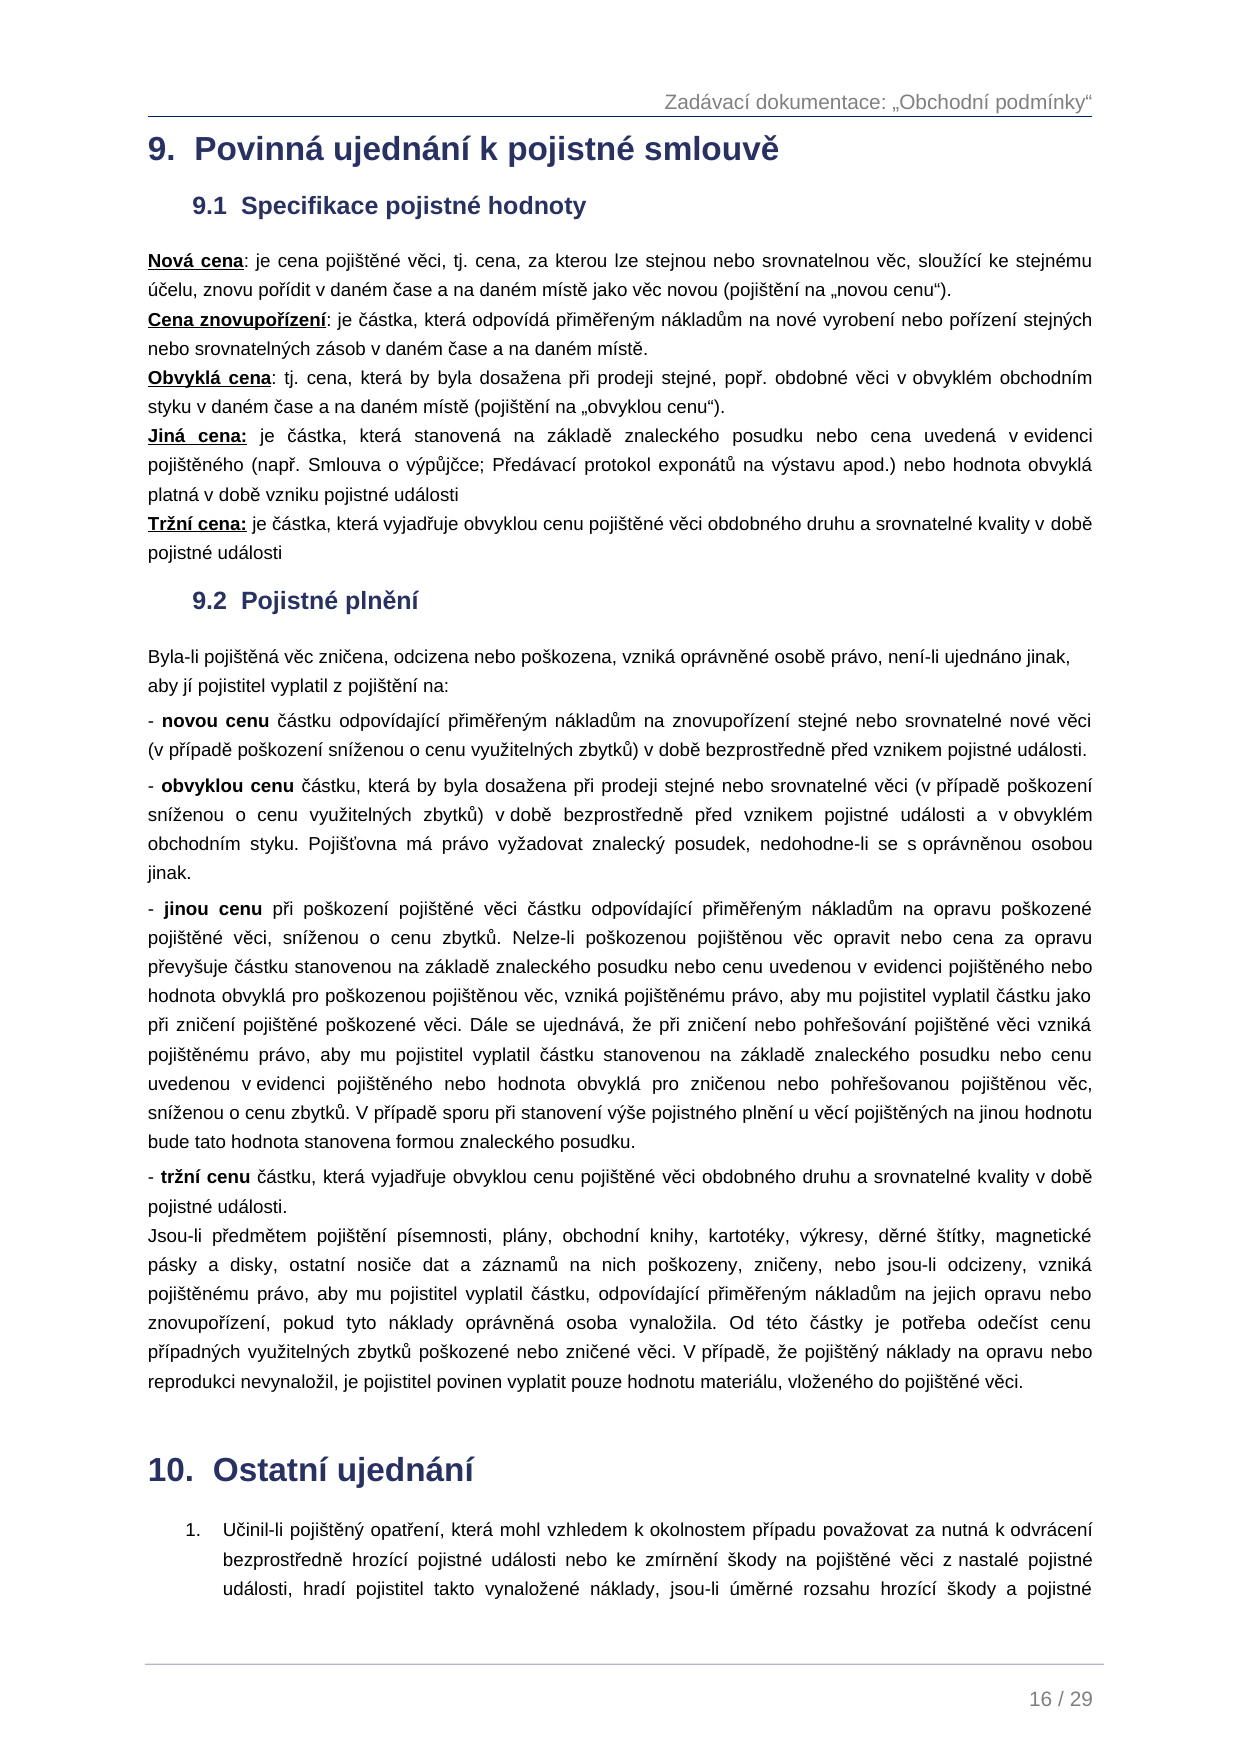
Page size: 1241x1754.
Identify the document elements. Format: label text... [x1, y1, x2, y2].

text - obvyklou cenu částku, která by byla dosažena při prodeji stejné nebo srovnatelné věci (v případě poškození sníženou o cenu využitelných zbytků) v době bezprostředně před vznikem pojistné události a v obvyklém obchodním styku. Pojišťovna má právo vyžadovat znalecký posudek, nedohodne-li se s oprávněnou osobou jinak. [148, 767, 1092, 884]
subtitle Povinná ujednání k pojistné smlouvě [148, 129, 1092, 168]
text Obvyklá cena: tj. cena, která by byla dosažena při prodeji stejné, popř. obdobné věci v obvyklém obchodním styku v daném čase a na daném místě (pojištění na „obvyklou cenu“). [148, 359, 1092, 417]
subtitle Specifikace pojistné hodnoty [192, 191, 1092, 219]
text Tržní cena: je částka, která vyjadřuje obvyklou cenu pojištěné věci obdobného druhu a srovnatelné kvality v době pojistné události [148, 505, 1092, 563]
text - novou cenu částku odpovídající přiměřeným nákladům na znovupořízení stejné nebo srovnatelné nové věci (v případě poškození sníženou o cenu využitelných zbytků) v době bezprostředně před vznikem pojistné události. [148, 702, 1092, 761]
text - jinou cenu při poškození pojištěné věci částku odpovídající přiměřeným nákladům na opravu poškozené pojištěné věci, sníženou o cenu zbytků. Nelze-li poškozenou pojištěnou věc opravit nebo cena za opravu převyšuje částku stanovenou na základě znaleckého posudku nebo cenu uvedenou v evidenci pojištěného nebo hodnota obvyklá pro poškozenou pojištěnou věc, vzniká pojištěnému právo, aby mu pojistitel vyplatil částku jako při zničení pojištěné poškozené věci. Dále se ujednává, že při zničení nebo pohřešování pojištěné věci vzniká pojištěnému právo, aby mu pojistitel vyplatil částku stanovenou na základě znaleckého posudku nebo cenu uvedenou v evidenci pojištěného nebo hodnota obvyklá pro zničenou nebo pohřešovanou pojištěnou věc, sníženou o cenu zbytků. V případě sporu při stanovení výše pojistného plnění u věcí pojištěných na jinou hodnotu bude tato hodnota stanovena formou znaleckého posudku. [148, 890, 1092, 1152]
text - tržní cenu částku, která vyjadřuje obvyklou cenu pojištěné věci obdobného druhu a srovnatelné kvality v době pojistné události. [148, 1159, 1092, 1217]
text Nová cena: je cena pojištěné věci, tj. cena, za kterou lze stejnou nebo srovnatelnou věc, sloužící ke stejnému účelu, znovu pořídit v daném čase a na daném místě jako věc novou (pojištění na „novou cenu“). [148, 242, 1092, 301]
text Byla-li pojištěná věc zničena, odcizena nebo poškozena, vzniká oprávněné osobě právo, není-li ujednáno jinak, aby jí pojistitel vyplatil z pojištění na: [148, 638, 1092, 696]
text Cena znovupořízení: je částka, která odpovídá přiměřeným nákladům na nové vyrobení nebo pořízení stejných nebo srovnatelných zásob v daném čase a na daném místě. [148, 301, 1092, 359]
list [185, 1512, 1092, 1599]
text Jiná cena: je částka, která stanovená na základě znaleckého posudku nebo cena uvedená v evidenci pojištěného (např. Smlouva o výpůjčce; Předávací protokol exponátů na výstavu apod.) nebo hodnota obvyklá platná v době vzniku pojistné události [148, 417, 1092, 505]
subtitle Ostatní ujednání [148, 1450, 1092, 1489]
text Jsou-li předmětem pojištění písemnosti, plány, obchodní knihy, kartotéky, výkresy, děrné štítky, magnetické pásky a disky, ostatní nosiče dat a záznamů na nich poškozeny, zničeny, nebo jsou-li odcizeny, vzniká pojištěnému právo, aby mu pojistitel vyplatil částku, odpovídající přiměřeným nákladům na jejich opravu nebo znovupořízení, pokud tyto náklady oprávněná osoba vynaložila. Od této částky je potřeba odečíst cenu případných využitelných zbytků poškozené nebo zničené věci. V případě, že pojištěný náklady na opravu nebo reprodukci nevynaložil, je pojistitel povinen vyplatit pouze hodnotu materiálu, vloženého do pojištěné věci. [148, 1217, 1092, 1392]
subtitle Pojistné plnění [192, 586, 1092, 615]
